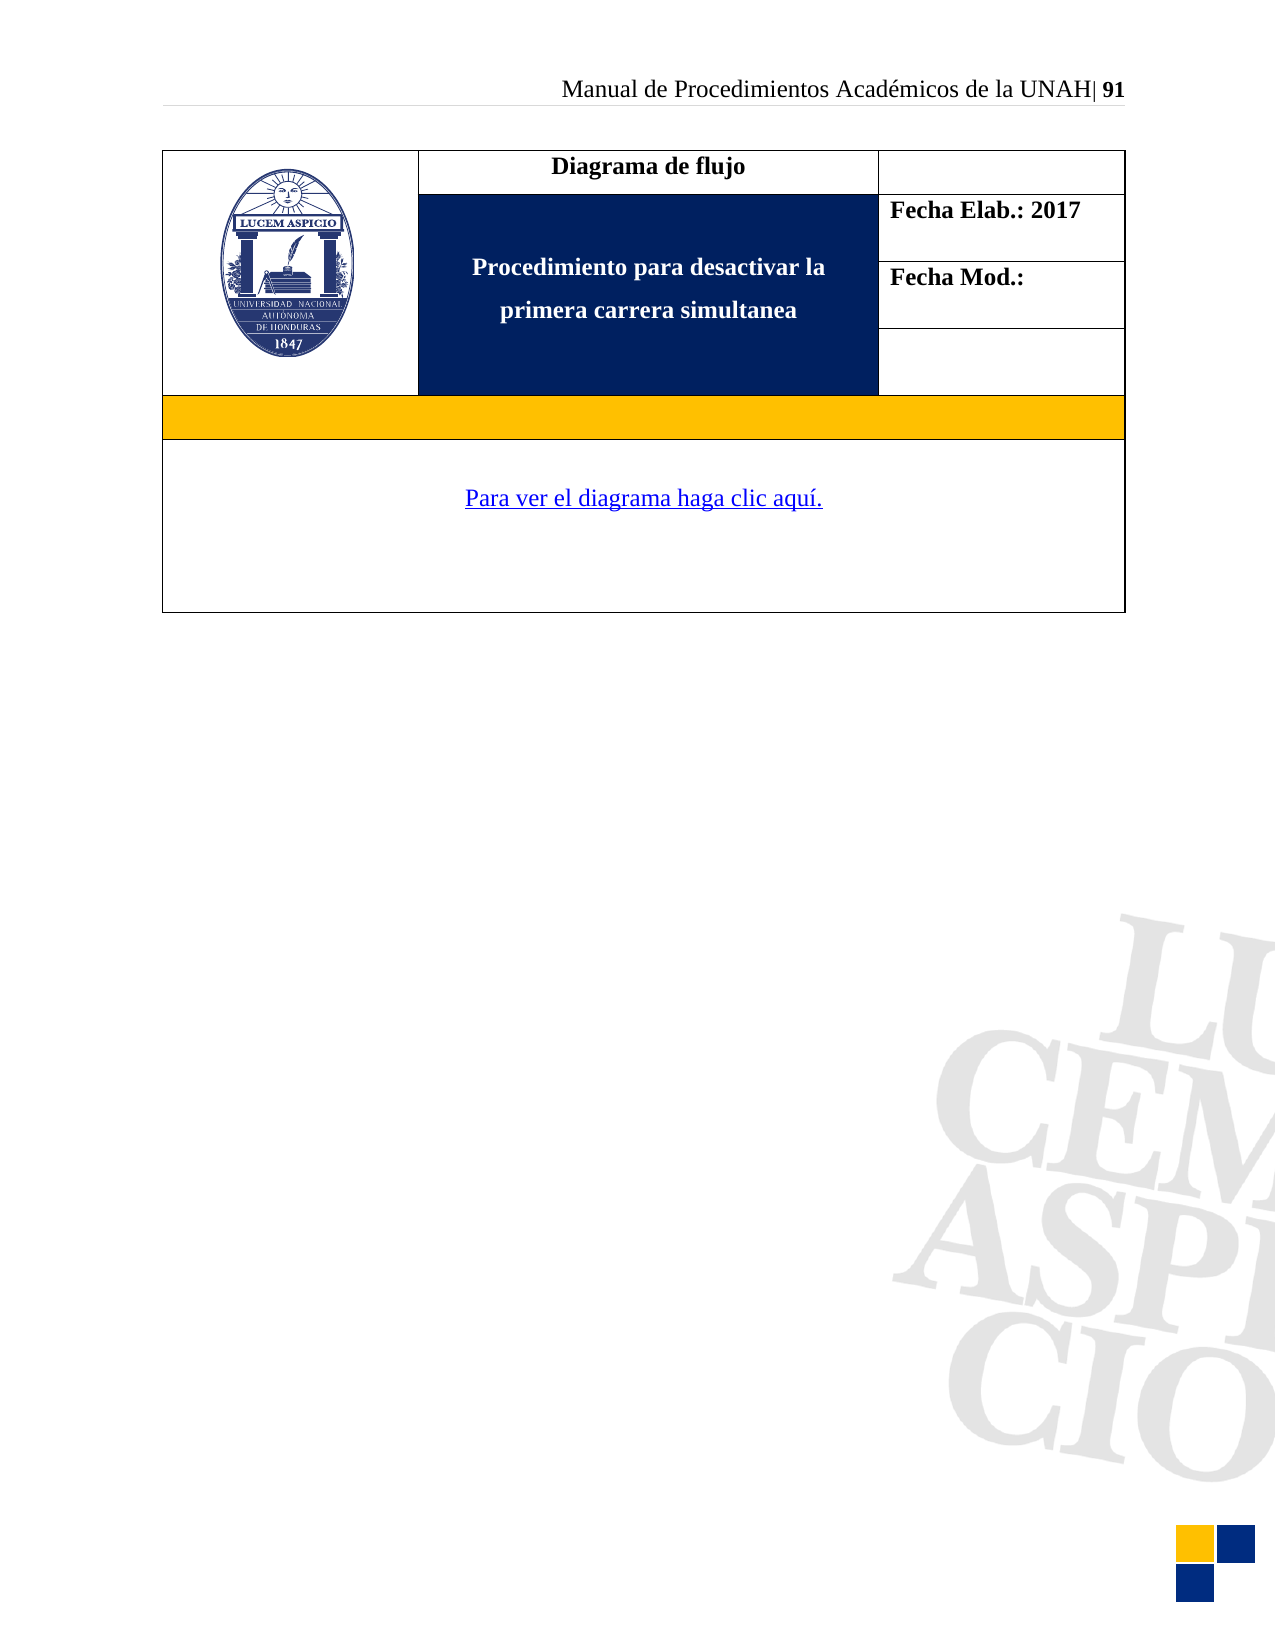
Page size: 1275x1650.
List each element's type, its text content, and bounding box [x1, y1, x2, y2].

picture [365, 840, 1275, 1492]
table_header [163, 151, 418, 395]
table_cell Fecha Elab.: 2017 [879, 195, 1124, 261]
table_cell [163, 396, 1124, 439]
table_cell Procedimiento para desactivar la primera carrera simultanea [419, 195, 878, 395]
table_cell [879, 329, 1124, 395]
table_header Diagrama de flujo [419, 151, 878, 194]
table_cell Fecha Mod.: [879, 262, 1124, 328]
table_cell Para ver el diagrama haga clic aquí. [163, 440, 1124, 612]
table_header [879, 151, 1124, 194]
